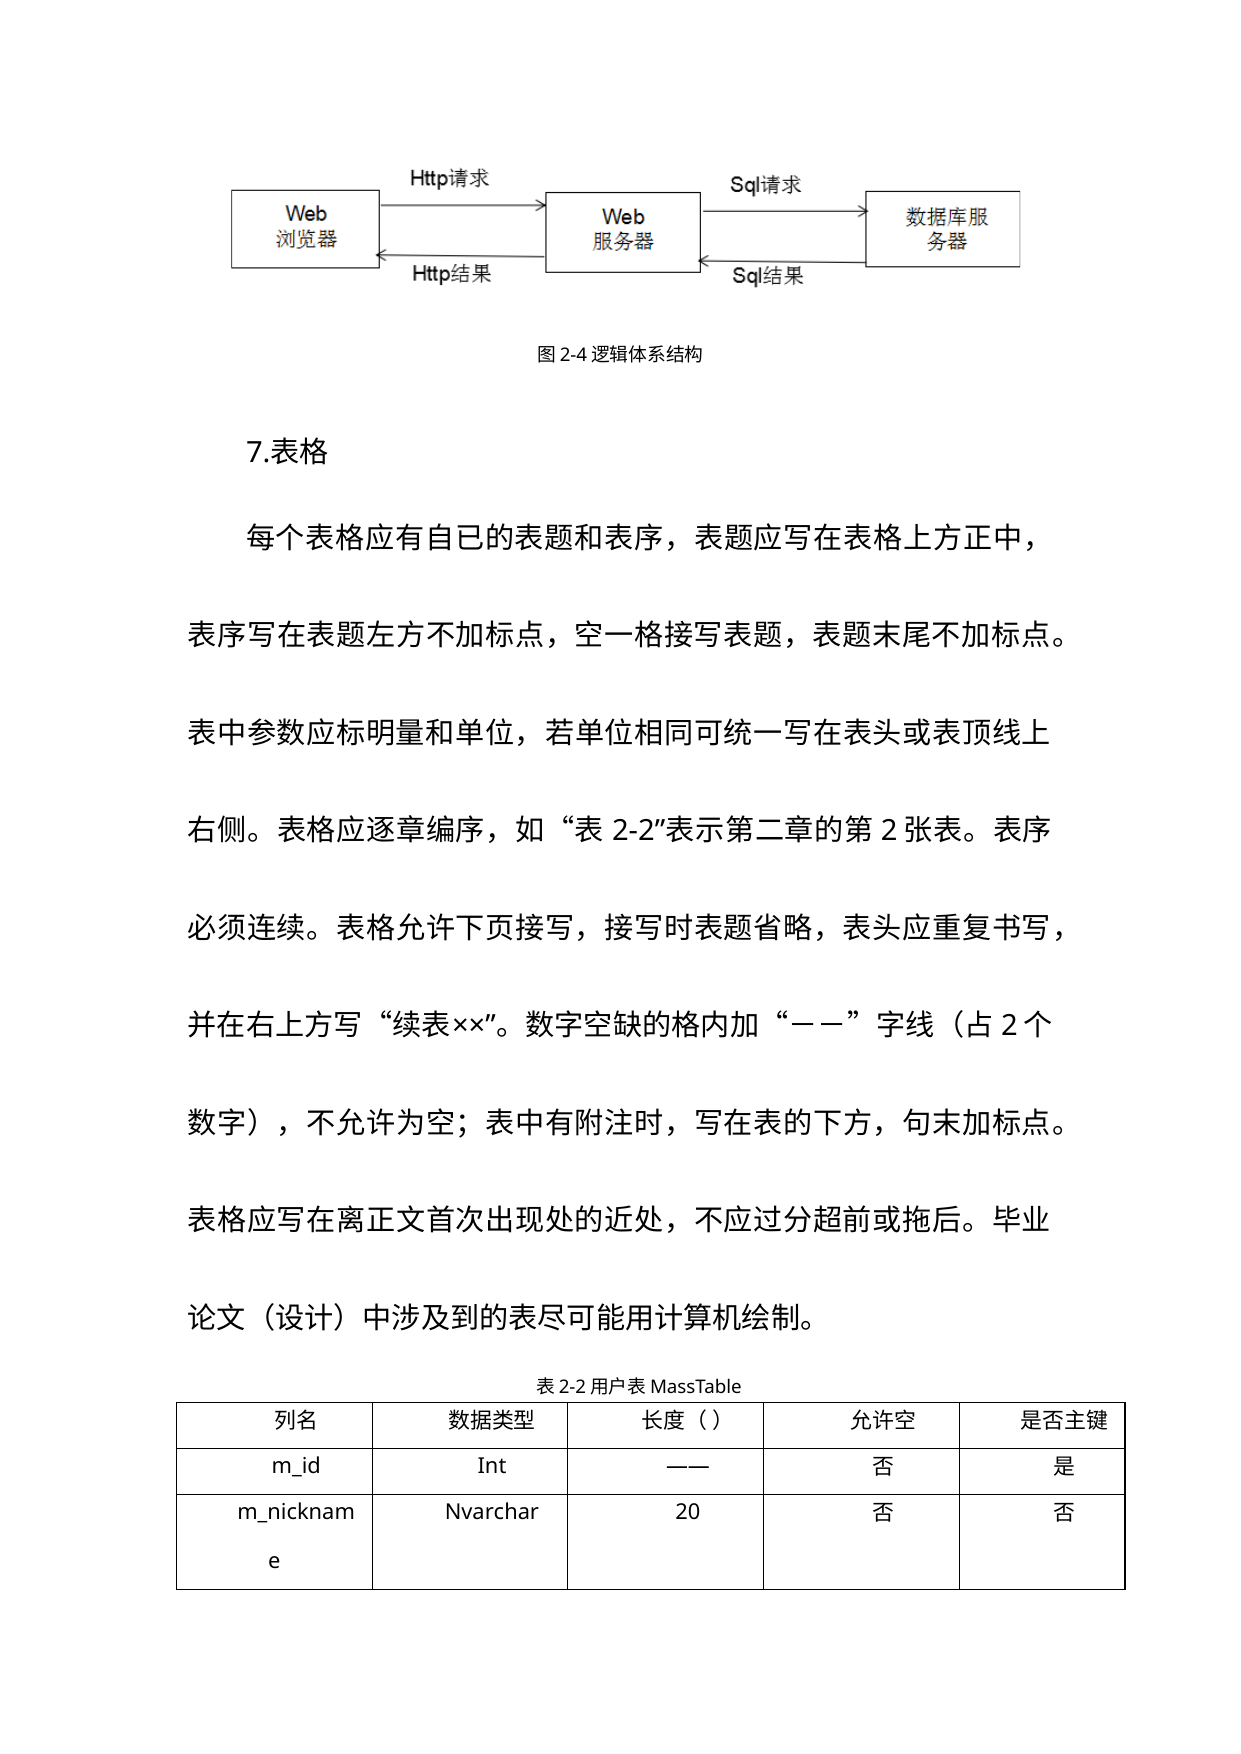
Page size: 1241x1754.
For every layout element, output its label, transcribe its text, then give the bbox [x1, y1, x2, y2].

table_cell Nvarchar [373, 1495, 567, 1589]
table_header 允许空 [764, 1403, 959, 1448]
table_cell 是 [960, 1449, 1124, 1494]
table_cell m_id [177, 1449, 372, 1494]
text 每个表格应有自已的表题和表序，表题应写在表格上方正中，表序写在表题左方不加标点，空一格接写表题，表题末尾不加标点。表中参数应标明量和单位，若单位相同可统一写在表头或表顶线上右侧。表格应逐章编序，如“表2-2”表示第二章的第2张表。表序必须连续。表格允许下页接写，接写时表题省略，表头应重复书写，并在右上方写“续表××”。数字空缺的格内加“－－”字线（占2个数字），不允许为空；表中有附注时，写在表的下方，句末加标点。表格应写在离正文首次出现处的近处，不应过分超前或拖后。毕业论文（设计）中涉及到的表尽可能用计算机绘制。 [187, 503, 1053, 1348]
table_header 长度（ ） [568, 1403, 763, 1448]
table_cell 否 [764, 1449, 959, 1494]
text 7.表格 [187, 417, 1053, 482]
table_cell 否 [960, 1495, 1124, 1589]
table_header 是否主键 [960, 1403, 1124, 1448]
table_cell —— [568, 1449, 763, 1494]
text 表2-2用户表MassTable [187, 1369, 1053, 1402]
table_cell m_nickname [177, 1495, 372, 1589]
table_cell 否 [764, 1495, 959, 1589]
picture [231, 162, 1021, 294]
text 图2-4逻辑体系结构 [187, 337, 1053, 369]
table_header 数据类型 [373, 1403, 567, 1448]
table_cell Int [373, 1449, 567, 1494]
table_cell 20 [568, 1495, 763, 1589]
table_header 列名 [177, 1403, 372, 1448]
